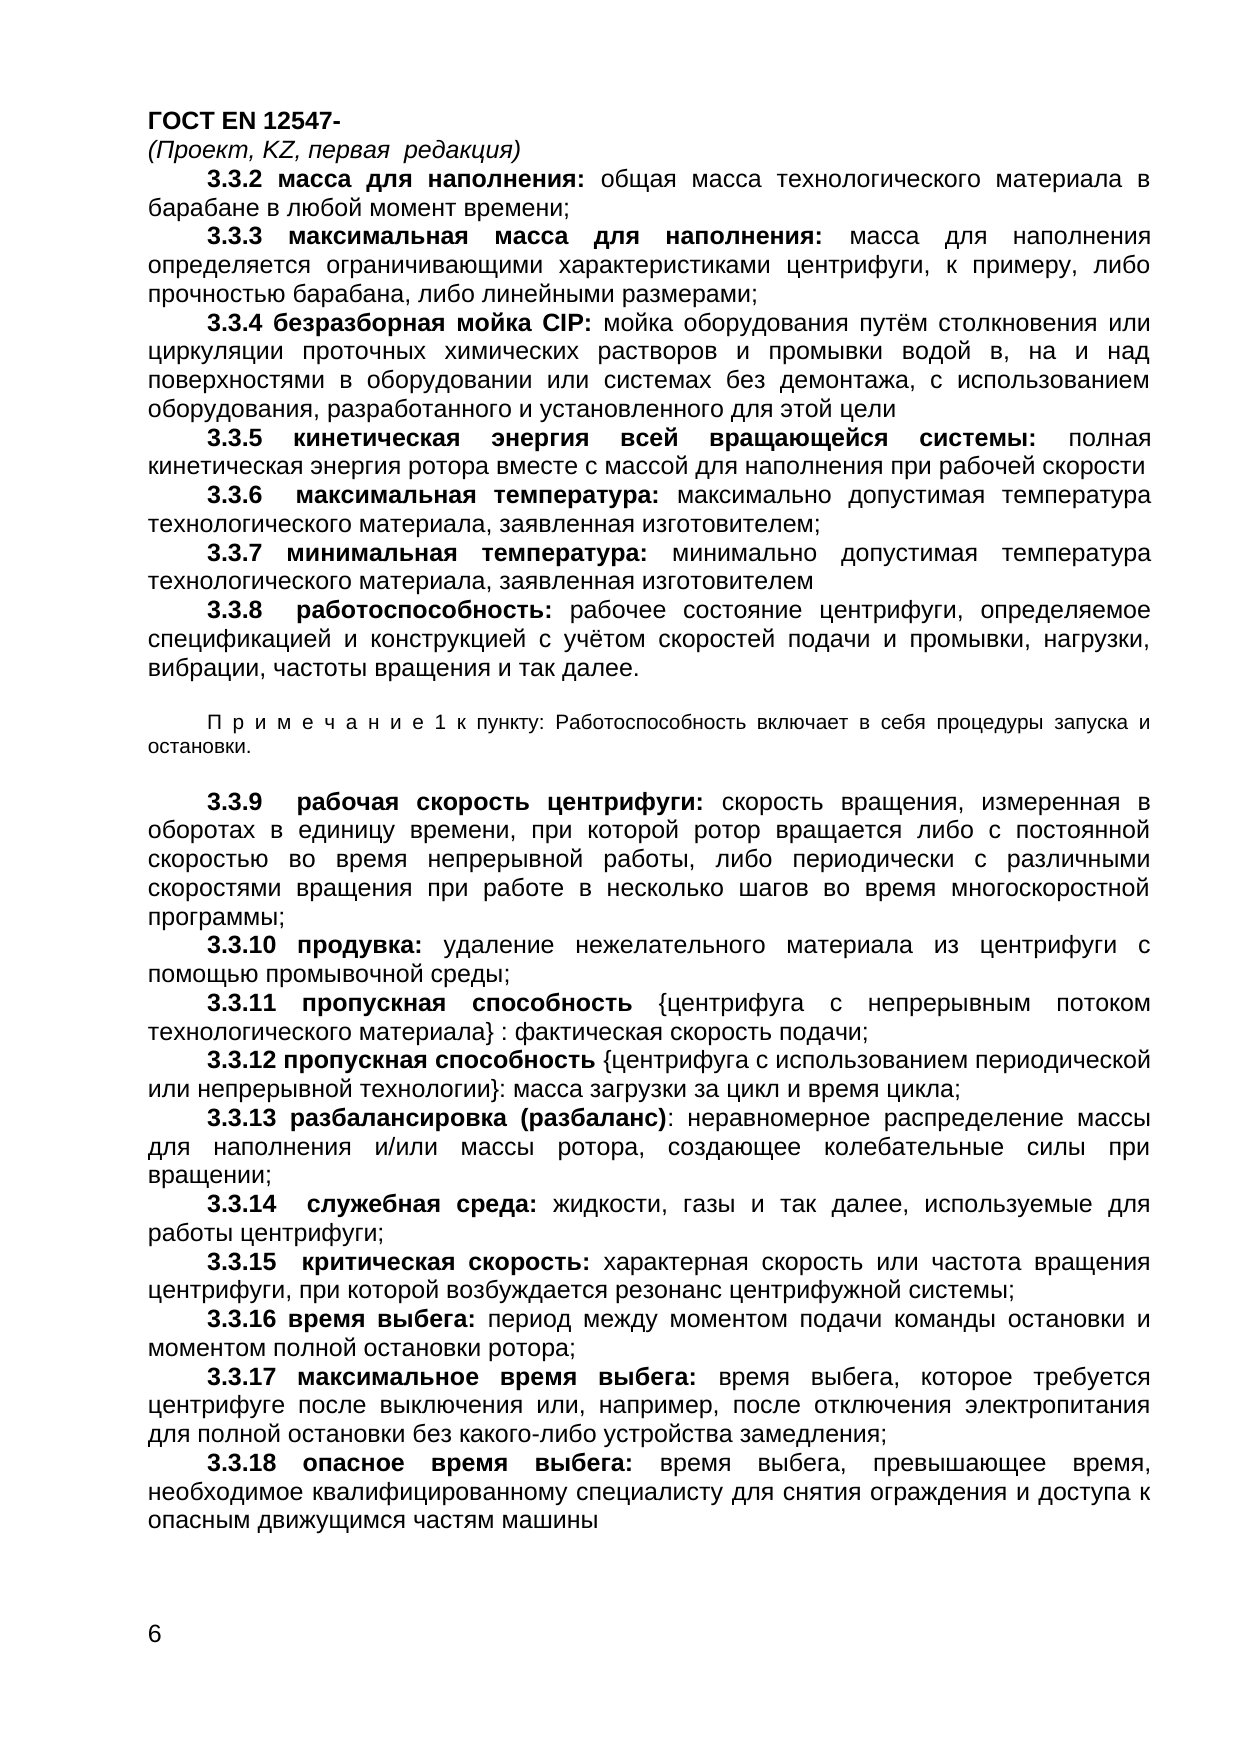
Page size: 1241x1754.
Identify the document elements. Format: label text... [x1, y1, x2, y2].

text 3.3.2 масса для наполнения: общая масса технологического материала в барабане в любой момент времени; [148, 164, 1152, 221]
text 3.3.10 продувка: удаление нежелательного материала из центрифуги с помощью промывочной среды; [148, 930, 1152, 988]
text 3.3.9 рабочая скорость центрифуги: скорость вращения, измеренная в оборотах в единицу времени, при которой ротор вращается либо с постоянной скоростью во время непрерывной работы, либо периодически с различными скоростями вращения при работе в несколько шагов во время многоскоростной программы; [148, 787, 1152, 930]
text П р и м е ч а н и е 1 к пункту: Работоспособность включает в себя процедуры запуска и остановки. [148, 710, 1152, 758]
text 3.3.8 работоспособность: рабочее состояние центрифуги, определяемое спецификацией и конструкцией с учётом скоростей подачи и промывки, нагрузки, вибрации, частоты вращения и так далее. [148, 595, 1152, 681]
text 3.3.12 пропускная способность {центрифуга с использованием периодической или непрерывной технологии}: масса загрузки за цикл и время цикла; [148, 1045, 1152, 1103]
text 3.3.7 минимальная температура: минимально допустимая температура технологического материала, заявленная изготовителем [148, 537, 1152, 595]
text 3.3.17 максимальное время выбега: время выбега, которое требуется центрифуге после выключения или, например, после отключения электропитания для полной остановки без какого-либо устройства замедления; [148, 1362, 1152, 1448]
text 3.3.5 кинетическая энергия всей вращающейся системы: полная кинетическая энергия ротора вместе с массой для наполнения при рабочей скорости [148, 422, 1152, 480]
text 3.3.11 пропускная способность {центрифуга с непрерывным потоком технологического материала} : фактическая скорость подачи; [148, 988, 1152, 1045]
text 3.3.15 критическая скорость: характерная скорость или частота вращения центрифуги, при которой возбуждается резонанс центрифужной системы; [148, 1247, 1152, 1304]
text 3.3.4 безразборная мойка CIP: мойка оборудования путём столкновения или циркуляции проточных химических растворов и промывки водой в, на и над поверхностями в оборудовании или системах без демонтажа, с использованием оборудования, разработанного и установленного для этой цели [148, 307, 1152, 422]
text 3.3.16 время выбега: период между моментом подачи команды остановки и моментом полной остановки ротора; [148, 1304, 1152, 1362]
text 3.3.13 разбалансировка (разбаланс): неравномерное распределение массы для наполнения и/или массы ротора, создающее колебательные силы при вращении; [148, 1103, 1152, 1189]
text 3.3.6 максимальная температура: максимально допустимая температура технологического материала, заявленная изготовителем; [148, 480, 1152, 537]
text 3.3.18 опасное время выбега: время выбега, превышающее время, необходимое квалифицированному специалисту для снятия ограждения и доступа к опасным движущимся частям машины [148, 1448, 1152, 1534]
text 3.3.3 максимальная масса для наполнения: масса для наполнения определяется ограничивающими характеристиками центрифуги, к примеру, либо прочностью барабана, либо линейными размерами; [148, 221, 1152, 307]
text 3.3.14 служебная среда: жидкости, газы и так далее, используемые для работы центрифуги; [148, 1189, 1152, 1247]
